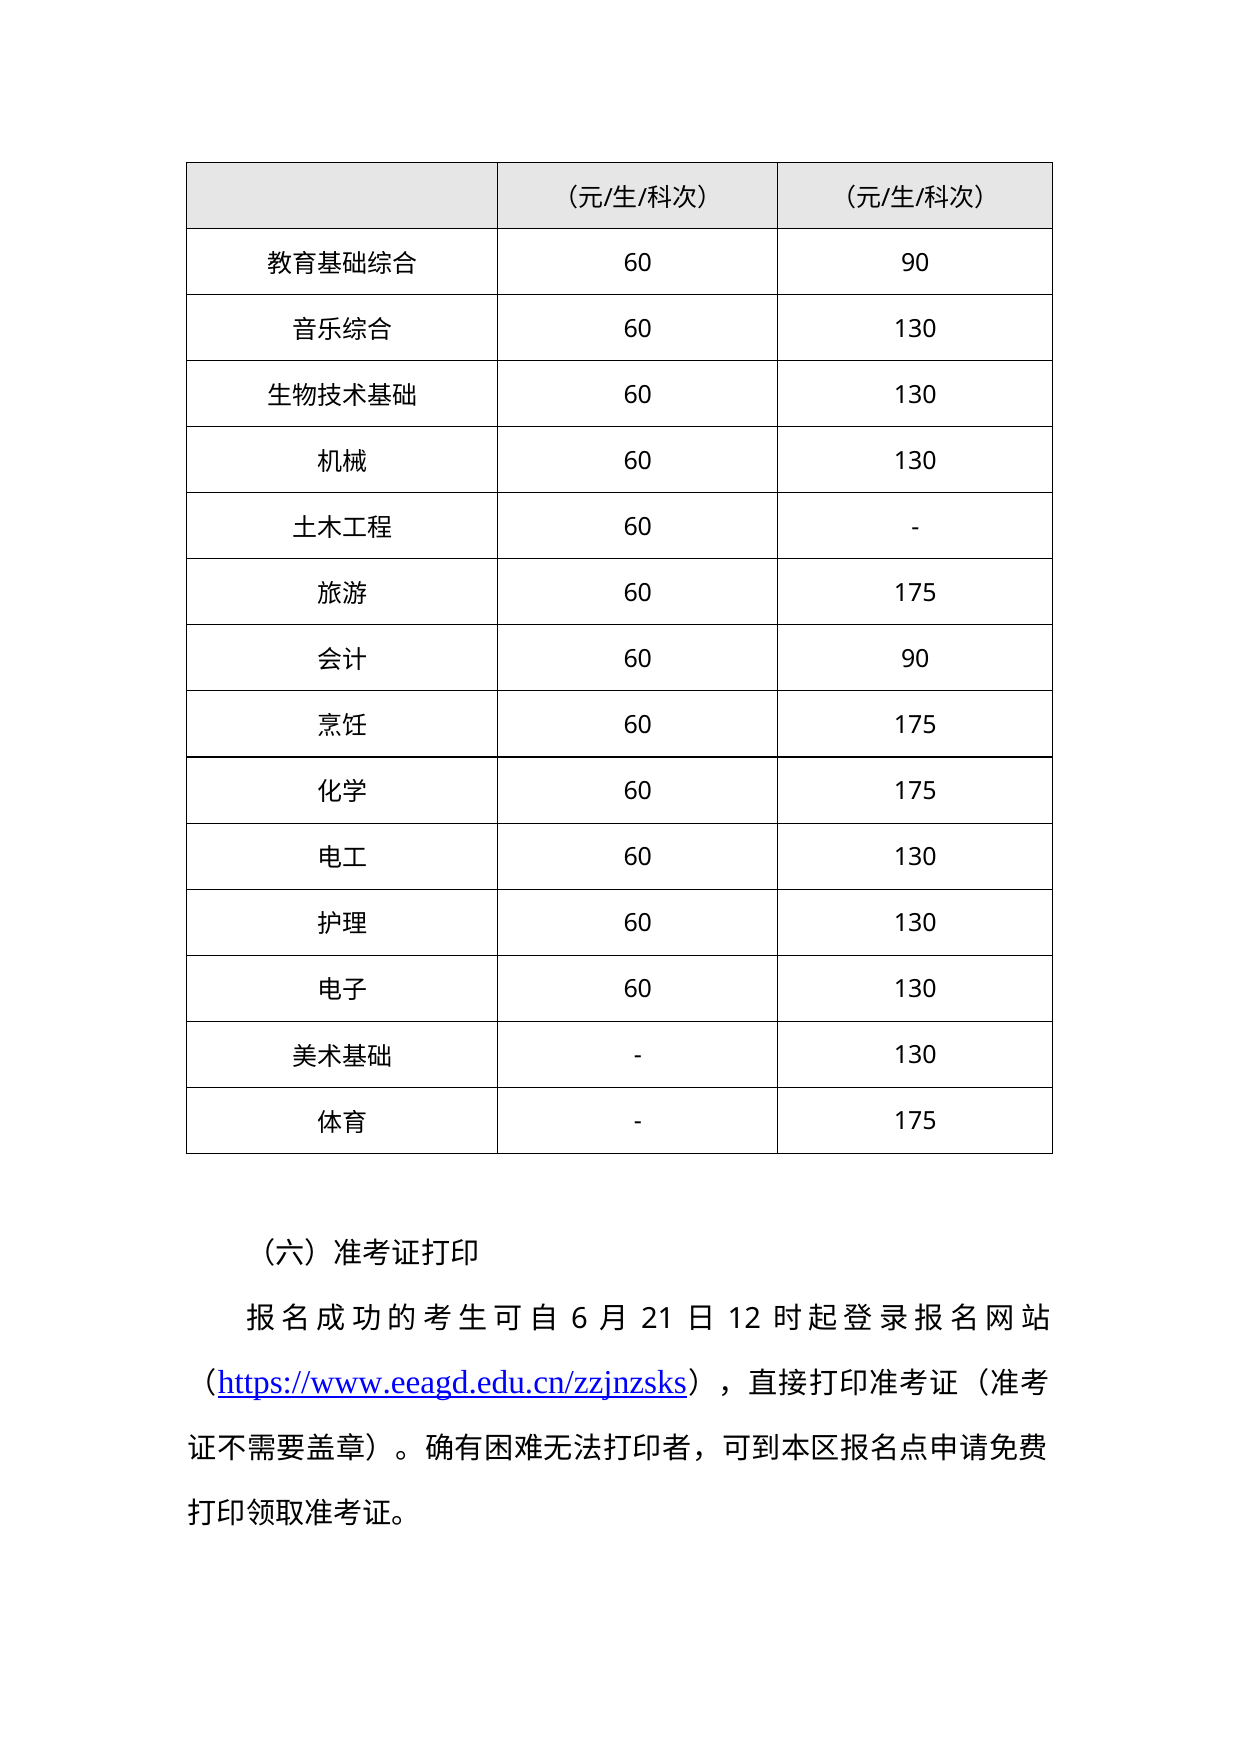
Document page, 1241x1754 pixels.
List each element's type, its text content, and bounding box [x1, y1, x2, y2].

table_cell 130 [778, 427, 1052, 492]
table_cell 130 [778, 361, 1052, 426]
table_cell 化学 [187, 758, 497, 822]
table_cell 60 [498, 625, 777, 690]
table_cell 电子 [187, 956, 497, 1021]
table_cell 护理 [187, 890, 497, 954]
table_cell 教育基础综合 [187, 229, 497, 294]
table_cell 美术基础 [187, 1022, 497, 1087]
table_cell 130 [778, 956, 1052, 1021]
table_cell 旅游 [187, 559, 497, 624]
table_cell 60 [498, 493, 777, 558]
table_cell 会计 [187, 625, 497, 690]
table_cell 音乐综合 [187, 295, 497, 360]
table_cell 电工 [187, 824, 497, 888]
table_cell 175 [778, 559, 1052, 624]
table_cell 175 [778, 758, 1052, 822]
table_cell - [778, 493, 1052, 558]
table_cell 土木工程 [187, 493, 497, 558]
table_header 理论 （元/生/科次） [498, 163, 777, 228]
table_cell - [498, 1022, 777, 1087]
table_cell 60 [498, 229, 777, 294]
text （六）准考证打印 [187, 1219, 1053, 1284]
table_header 技能 （元/生/科次） [778, 163, 1052, 228]
table_cell 90 [778, 625, 1052, 690]
table_cell 175 [778, 691, 1052, 756]
table_cell 60 [498, 361, 777, 426]
table_cell - [498, 1088, 777, 1153]
table_cell 机械 [187, 427, 497, 492]
table_cell 60 [498, 758, 777, 822]
table_cell 60 [498, 956, 777, 1021]
table_cell 90 [778, 229, 1052, 294]
table_cell 60 [498, 559, 777, 624]
table_cell 130 [778, 890, 1052, 954]
table_cell 60 [498, 295, 777, 360]
text 报名成功的考生可自6月21日12时起登录报名网站（https://www.eeagd.edu.cn/zzjnzsks），直接打印准考证（准考证不需要盖章）。确有困难无法打印者，可到本区报名点申请免费打印领取准考证。 [187, 1284, 1050, 1544]
table_cell 60 [498, 824, 777, 888]
table_cell 60 [498, 691, 777, 756]
table_cell 130 [778, 1022, 1052, 1087]
table_cell 烹饪 [187, 691, 497, 756]
table_cell 体育 [187, 1088, 497, 1153]
table_cell 130 [778, 295, 1052, 360]
table_header 科目名称 [187, 163, 497, 228]
table_cell 生物技术基础 [187, 361, 497, 426]
table_cell 60 [498, 890, 777, 954]
table_cell 175 [778, 1088, 1052, 1153]
table_cell 130 [778, 824, 1052, 888]
table_cell 60 [498, 427, 777, 492]
